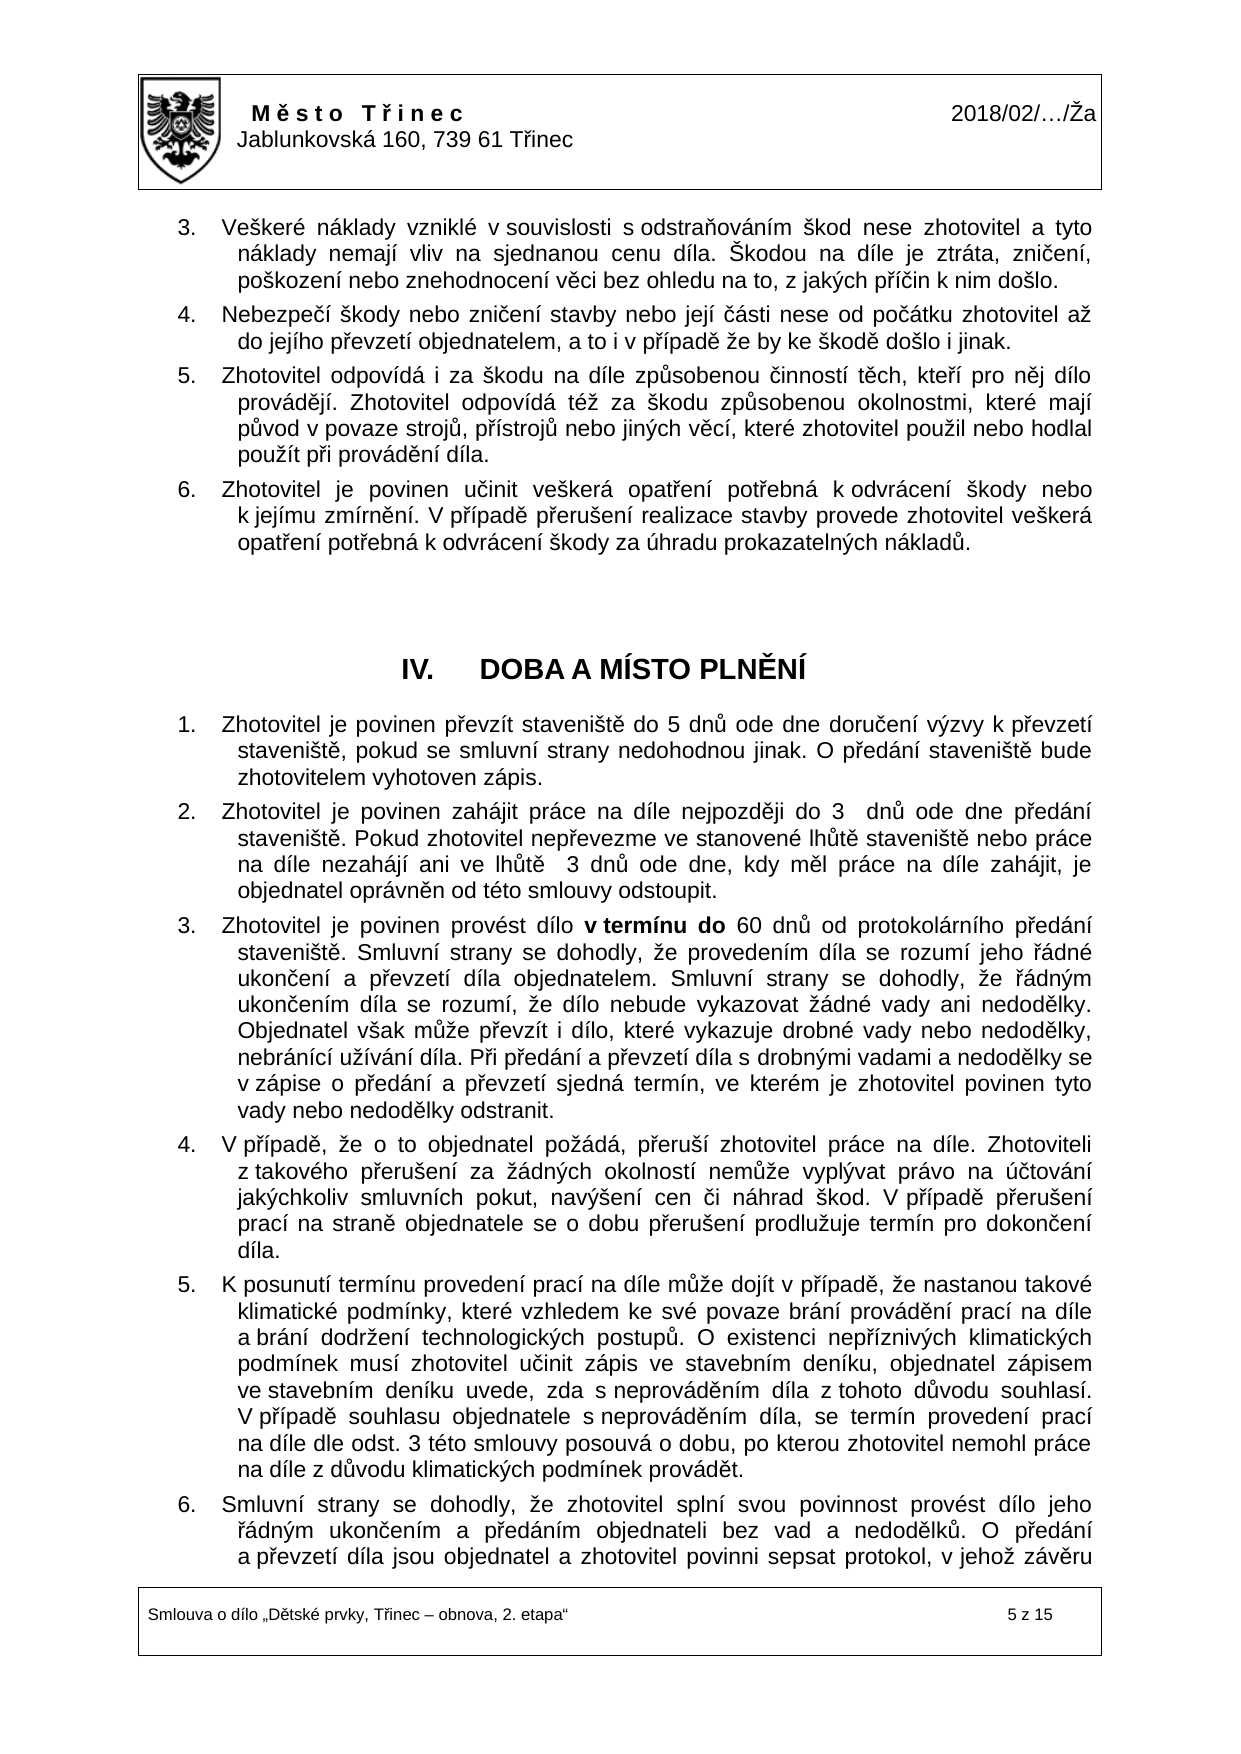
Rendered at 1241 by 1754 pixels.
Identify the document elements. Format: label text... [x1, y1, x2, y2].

subtitle 4. Nebezpečí škody nebo zničení stavby nebo její části nese od počátku zhotovitel až do jejího převzetí objednatelem, a to i v případě že by ke škodě došlo i jinak. [177, 301, 1093, 354]
subtitle 2. Zhotovitel je povinen zahájit práce na díle nejpozději do 3 dnů ode dne předání staveniště. Pokud zhotovitel nepřevezme ve stanovené lhůtě staveniště nebo práce na díle nezahájí ani ve lhůtě 3 dnů ode dne, kdy měl práce na díle zahájit, je objednatel oprávněn od této smlouvy odstoupit. [177, 798, 1093, 904]
subtitle DOBA A MÍSTO PLNĚNÍ [148, 652, 1093, 686]
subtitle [177, 1491, 1093, 1569]
subtitle 6. Zhotovitel je povinen učinit veškerá opatření potřebná k odvrácení škody nebo k jejímu zmírnění. V případě přerušení realizace stavby provede zhotovitel veškerá opatření potřebná k odvrácení škody za úhradu prokazatelných nákladů. [177, 476, 1093, 555]
subtitle 3. Veškeré náklady vzniklé v souvislosti s odstraňováním škod nese zhotovitel a tyto náklady nemají vliv na sjednanou cenu díla. Škodou na díle je ztráta, zničení, poškození nebo znehodnocení věci bez ohledu na to, z jakých příčin k nim došlo. [177, 214, 1093, 293]
subtitle 5. K posunutí termínu provedení prací na díle může dojít v případě, že nastanou takové klimatické podmínky, které vzhledem ke své povaze brání provádění prací na díle a brání dodržení technologických postupů. O existenci nepříznivých klimatických podmínek musí zhotovitel učinit zápis ve stavebním deníku, objednatel zápisem ve stavebním deníku uvede, zda s neprováděním díla z tohoto důvodu souhlasí. V případě souhlasu objednatele s neprováděním díla, se termín provedení prací na díle dle odst. 3 této smlouvy posouvá o dobu, po kterou zhotovitel nemohl práce na díle z důvodu klimatických podmínek provádět. [177, 1271, 1093, 1482]
subtitle 3. Zhotovitel je povinen provést dílo v termínu do 60 dnů od protokolárního předání staveniště. Smluvní strany se dohodly, že provedením díla se rozumí jeho řádné ukončení a převzetí díla objednatelem. Smluvní strany se dohodly, že řádným ukončením díla se rozumí, že dílo nebude vykazovat žádné vady ani nedodělky. Objednatel však může převzít i dílo, které vykazuje drobné vady nebo nedodělky, nebránící užívání díla. Při předání a převzetí díla s drobnými vadami a nedodělky se v zápise o předání a převzetí sjedná termín, ve kterém je zhotovitel povinen tyto vady nebo nedodělky odstranit. [177, 912, 1093, 1123]
subtitle 5. Zhotovitel odpovídá i za škodu na díle způsobenou činností těch, kteří pro něj dílo provádějí. Zhotovitel odpovídá též za škodu způsobenou okolnostmi, které mají původ v povaze strojů, přístrojů nebo jiných věcí, které zhotovitel použil nebo hodlal použít při provádění díla. [177, 362, 1093, 468]
subtitle 4. V případě, že o to objednatel požádá, přeruší zhotovitel práce na díle. Zhotoviteli z takového přerušení za žádných okolností nemůže vyplývat právo na účtování jakýchkoliv smluvních pokut, navýšení cen či náhrad škod. V případě přerušení prací na straně objednatele se o dobu přerušení prodlužuje termín pro dokončení díla. [177, 1131, 1093, 1263]
subtitle 1. Zhotovitel je povinen převzít staveniště do 5 dnů ode dne doručení výzvy k převzetí staveniště, pokud se smluvní strany nedohodnou jinak. O předání staveniště bude zhotovitelem vyhotoven zápis. [177, 711, 1093, 790]
